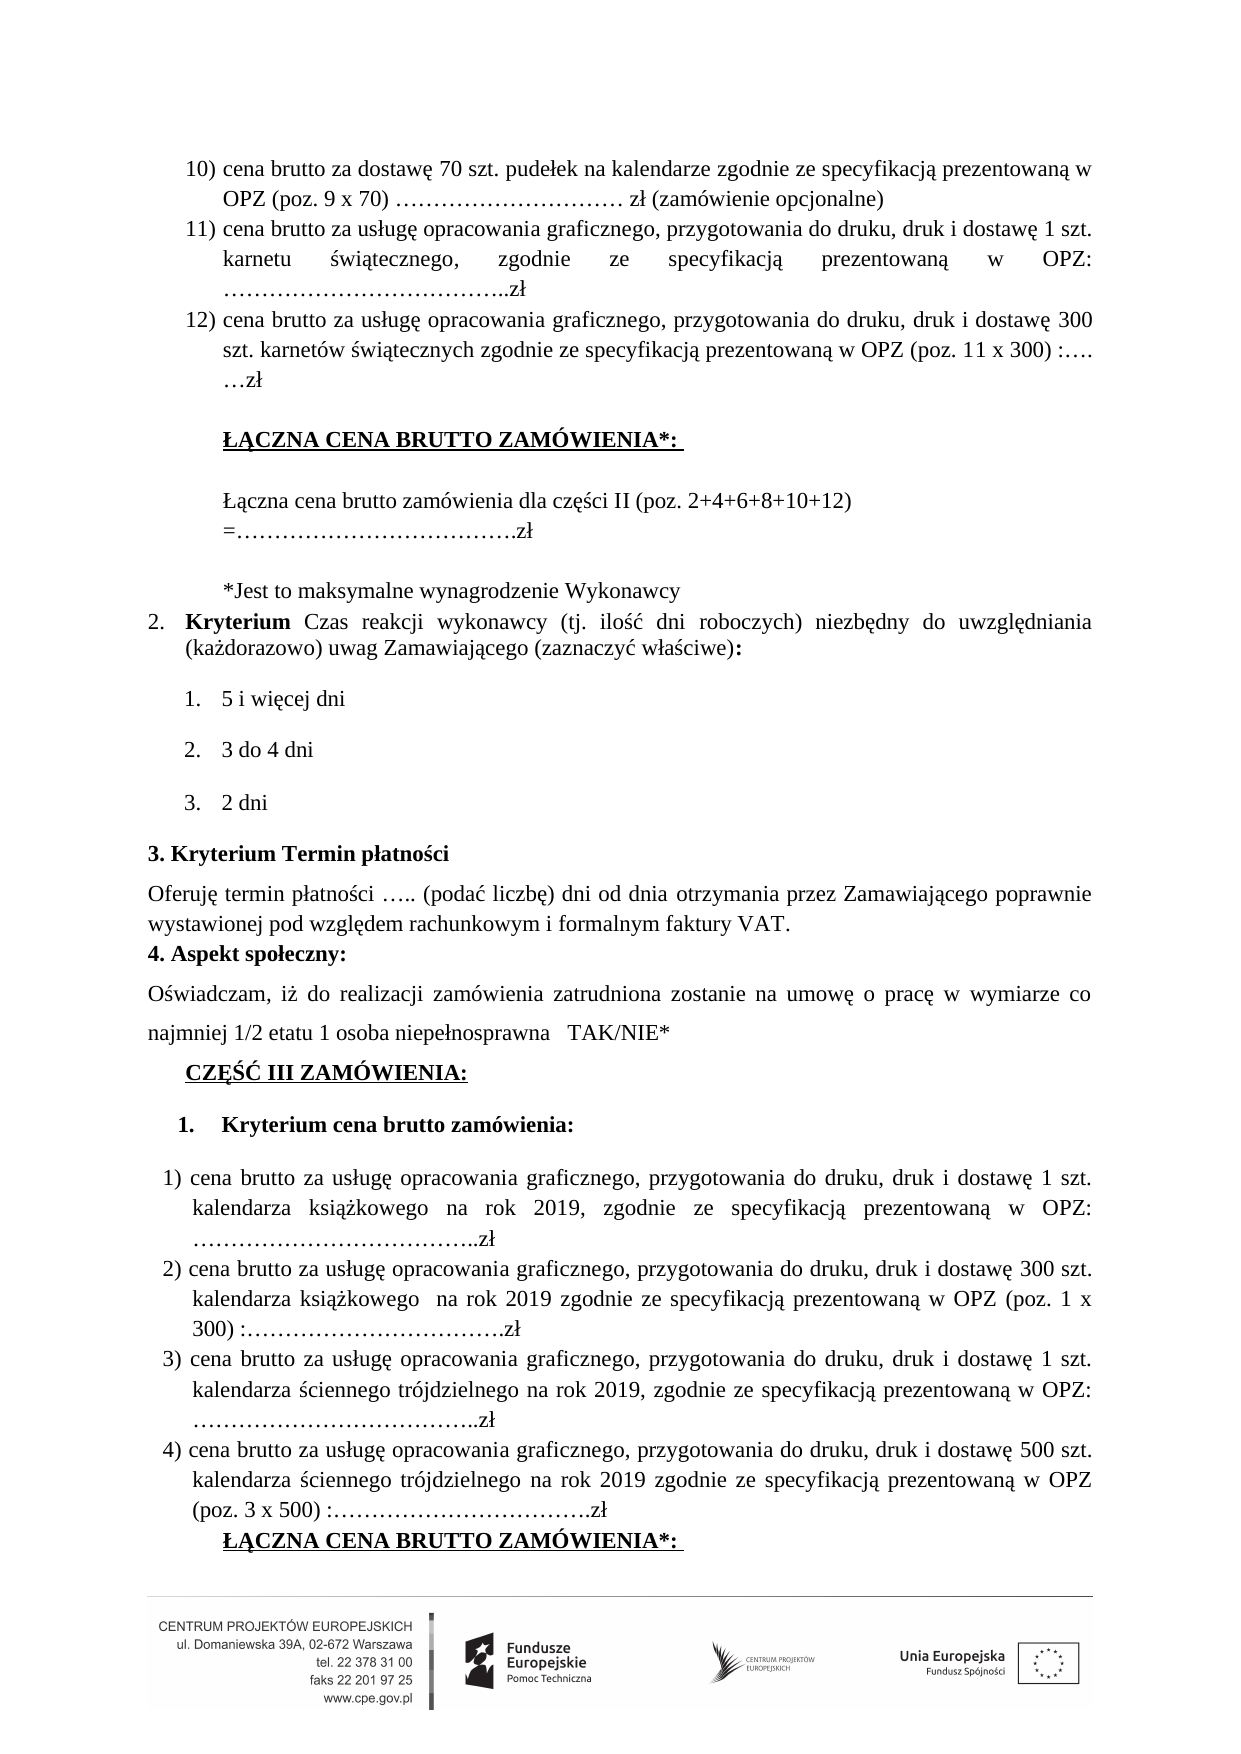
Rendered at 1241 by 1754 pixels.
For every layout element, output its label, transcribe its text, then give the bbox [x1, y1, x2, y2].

picture [147, 1596, 1093, 1710]
list 3 do 4 dni [184, 737, 1093, 763]
list Oświadczam, iż do realizacji zamówienia zatrudniona zostanie na umowę o pracę w wymiarze co najmniej 1/2 etatu 1 osoba niepełnosprawna TAK/NIE* [148, 980, 1093, 1046]
list 4. Aspekt społeczny: [148, 940, 1093, 967]
list Kryterium Czas reakcji wykonawcy (tj. ilość dni roboczych) niezbędny do uwzględniania (każdorazowo) uwag Zamawiającego (zaznaczyć właściwe): [148, 608, 1093, 661]
list 5 i więcej dni [184, 684, 1093, 711]
text CZĘŚĆ III ZAMÓWIENIA: [185, 1059, 1093, 1085]
list cena brutto za usługę opracowania graficznego, przygotowania do druku, druk i dostawę 1 szt. karnetu świątecznego, zgodnie ze specyfikacją prezentowaną w OPZ: ………………………………..zł [185, 215, 1093, 302]
list ŁĄCZNA CENA BRUTTO ZAMÓWIENIA*: [223, 427, 1093, 453]
list cena brutto za dostawę 70 szt. pudełek na kalendarze zgodnie ze specyfikacją prezentowaną w OPZ (poz. 9 x 70) ………………………… zł (zamówienie opcjonalne) [185, 155, 1093, 211]
list 2 dni [184, 788, 1093, 815]
list Łączna cena brutto zamówienia dla części II (poz. 2+4+6+8+10+12) =……………………………….zł [223, 487, 1093, 543]
list ŁĄCZNA CENA BRUTTO ZAMÓWIENIA*: [223, 1527, 1093, 1553]
text Oferuję termin płatności ….. (podać liczbę) dni od dnia otrzymania przez Zamawiającego poprawnie wystawionej pod względem rachunkowym i formalnym faktury VAT. [148, 880, 1093, 937]
list 2) cena brutto za usługę opracowania graficznego, przygotowania do druku, druk i dostawę 300 szt. kalendarza książkowego na rok 2019 zgodnie ze specyfikacją prezentowaną w OPZ (poz. 1 x 300) :…………………………….zł [162, 1255, 1093, 1342]
list 3. Kryterium Termin płatności [148, 841, 1093, 867]
list Kryterium cena brutto zamówienia: [177, 1112, 1093, 1138]
list cena brutto za usługę opracowania graficznego, przygotowania do druku, druk i dostawę 300 szt. karnetów świątecznych zgodnie ze specyfikacją prezentowaną w OPZ (poz. 11 x 300) :….…zł [185, 306, 1093, 392]
list *Jest to maksymalne wynagrodzenie Wykonawcy [223, 578, 1093, 604]
list 1) cena brutto za usługę opracowania graficznego, przygotowania do druku, druk i dostawę 1 szt. kalendarza książkowego na rok 2019, zgodnie ze specyfikacją prezentowaną w OPZ: ………………………………..zł [162, 1164, 1093, 1251]
list 4) cena brutto za usługę opracowania graficznego, przygotowania do druku, druk i dostawę 500 szt. kalendarza ściennego trójdzielnego na rok 2019 zgodnie ze specyfikacją prezentowaną w OPZ (poz. 3 x 500) :…………………………….zł [162, 1436, 1093, 1523]
list 3) cena brutto za usługę opracowania graficznego, przygotowania do druku, druk i dostawę 1 szt. kalendarza ściennego trójdzielnego na rok 2019, zgodnie ze specyfikacją prezentowaną w OPZ: ………………………………..zł [162, 1346, 1093, 1432]
